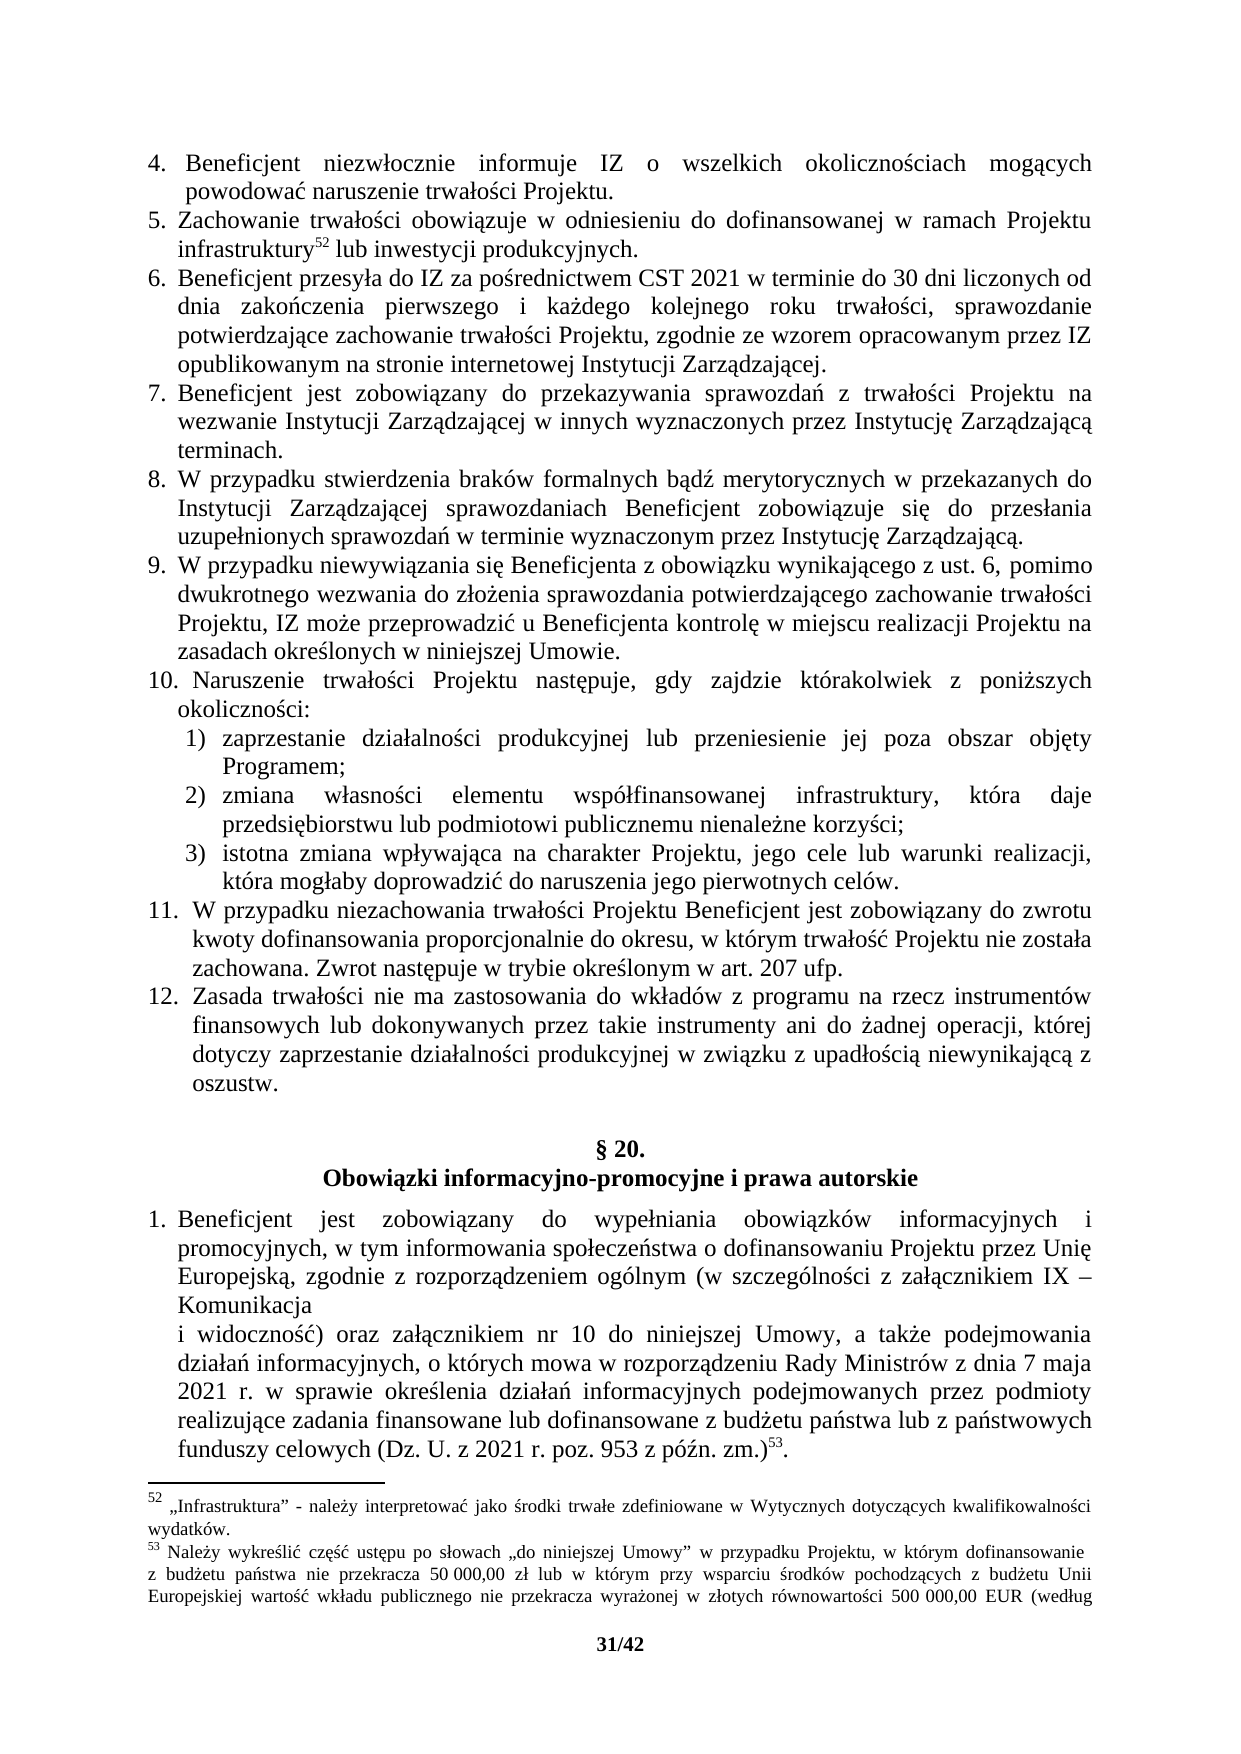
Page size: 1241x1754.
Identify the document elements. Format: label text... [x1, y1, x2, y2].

list Zasada trwałości nie ma zastosowania do wkładów z programu na rzecz instrumentów finansowych lub dokonywanych przez takie instrumenty ani do żadnej operacji, której dotyczy zaprzestanie działalności produkcyjnej w związku z upadłością niewynikającą z oszustw. [148, 981, 1093, 1096]
list Beneficjent jest zobowiązany do wypełniania obowiązków informacyjnych i promocyjnych, w tym informowania społeczeństwa o dofinansowaniu Projektu przez Unię Europejską, zgodnie z rozporządzeniem ogólnym (w szczególności z załącznikiem IX – Komunikacja i widoczność) oraz załącznikiem nr 10 do niniejszej Umowy, a także podejmowania działań informacyjnych, o których mowa w rozporządzeniu Rady Ministrów z dnia 7 maja 2021 r. w sprawie określenia działań informacyjnych podejmowanych przez podmioty realizujące zadania finansowane lub dofinansowane z budżetu państwa lub z państwowych funduszy celowych (Dz. U. z 2021 r. poz. 953 z późn. zm.). [148, 1204, 1093, 1463]
list Zachowanie trwałości obowiązuje w odniesieniu do dofinansowanej w ramach Projektu infrastruktury lub inwestycji produkcyjnych. [148, 205, 1093, 263]
list Naruszenie trwałości Projektu następuje, gdy zajdzie którakolwiek z poniższych okoliczności: [148, 665, 1093, 723]
list W przypadku niewywiązania się Beneficjenta z obowiązku wynikającego z ust. 6, pomimo dwukrotnego wezwania do złożenia sprawozdania potwierdzającego zachowanie trwałości Projektu, IZ może przeprowadzić u Beneficjenta kontrolę w miejscu realizacji Projektu na zasadach określonych w niniejszej Umowie. [148, 550, 1093, 665]
list W przypadku stwierdzenia braków formalnych bądź merytorycznych w przekazanych do Instytucji Zarządzającej sprawozdaniach Beneficjent zobowiązuje się do przesłania uzupełnionych sprawozdań w terminie wyznaczonym przez Instytucję Zarządzającą. [148, 464, 1093, 550]
list Beneficjent przesyła do IZ za pośrednictwem CST 2021 w terminie do 30 dni liczonych od dnia zakończenia pierwszego i każdego kolejnego roku trwałości, sprawozdanie potwierdzające zachowanie trwałości Projektu, zgodnie ze wzorem opracowanym przez IZ opublikowanym na stronie internetowej Instytucji Zarządzającej. [148, 263, 1093, 378]
list zaprzestanie działalności produkcyjnej lub przeniesienie jej poza obszar objęty Programem; [185, 723, 1093, 780]
list istotna zmiana wpływająca na charakter Projektu, jego cele lub warunki realizacji, która mogłaby doprowadzić do naruszenia jego pierwotnych celów. [185, 838, 1093, 895]
subtitle § 20. Obowiązki informacyjno-promocyjne i prawa autorskie [148, 1134, 1093, 1191]
list W przypadku niezachowania trwałości Projektu Beneficjent jest zobowiązany do zwrotu kwoty dofinansowania proporcjonalnie do okresu, w którym trwałość Projektu nie została zachowana. Zwrot następuje w trybie określonym w art. 207 ufp. [148, 895, 1093, 981]
list zmiana własności elementu współfinansowanej infrastruktury, która daje przedsiębiorstwu lub podmiotowi publicznemu nienależne korzyści; [185, 780, 1093, 838]
list Beneficjent niezwłocznie informuje IZ o wszelkich okolicznościach mogących powodować naruszenie trwałości Projektu. [148, 148, 1093, 205]
list Beneficjent jest zobowiązany do przekazywania sprawozdań z trwałości Projektu na wezwanie Instytucji Zarządzającej w innych wyznaczonych przez Instytucję Zarządzającą terminach. [148, 378, 1093, 464]
